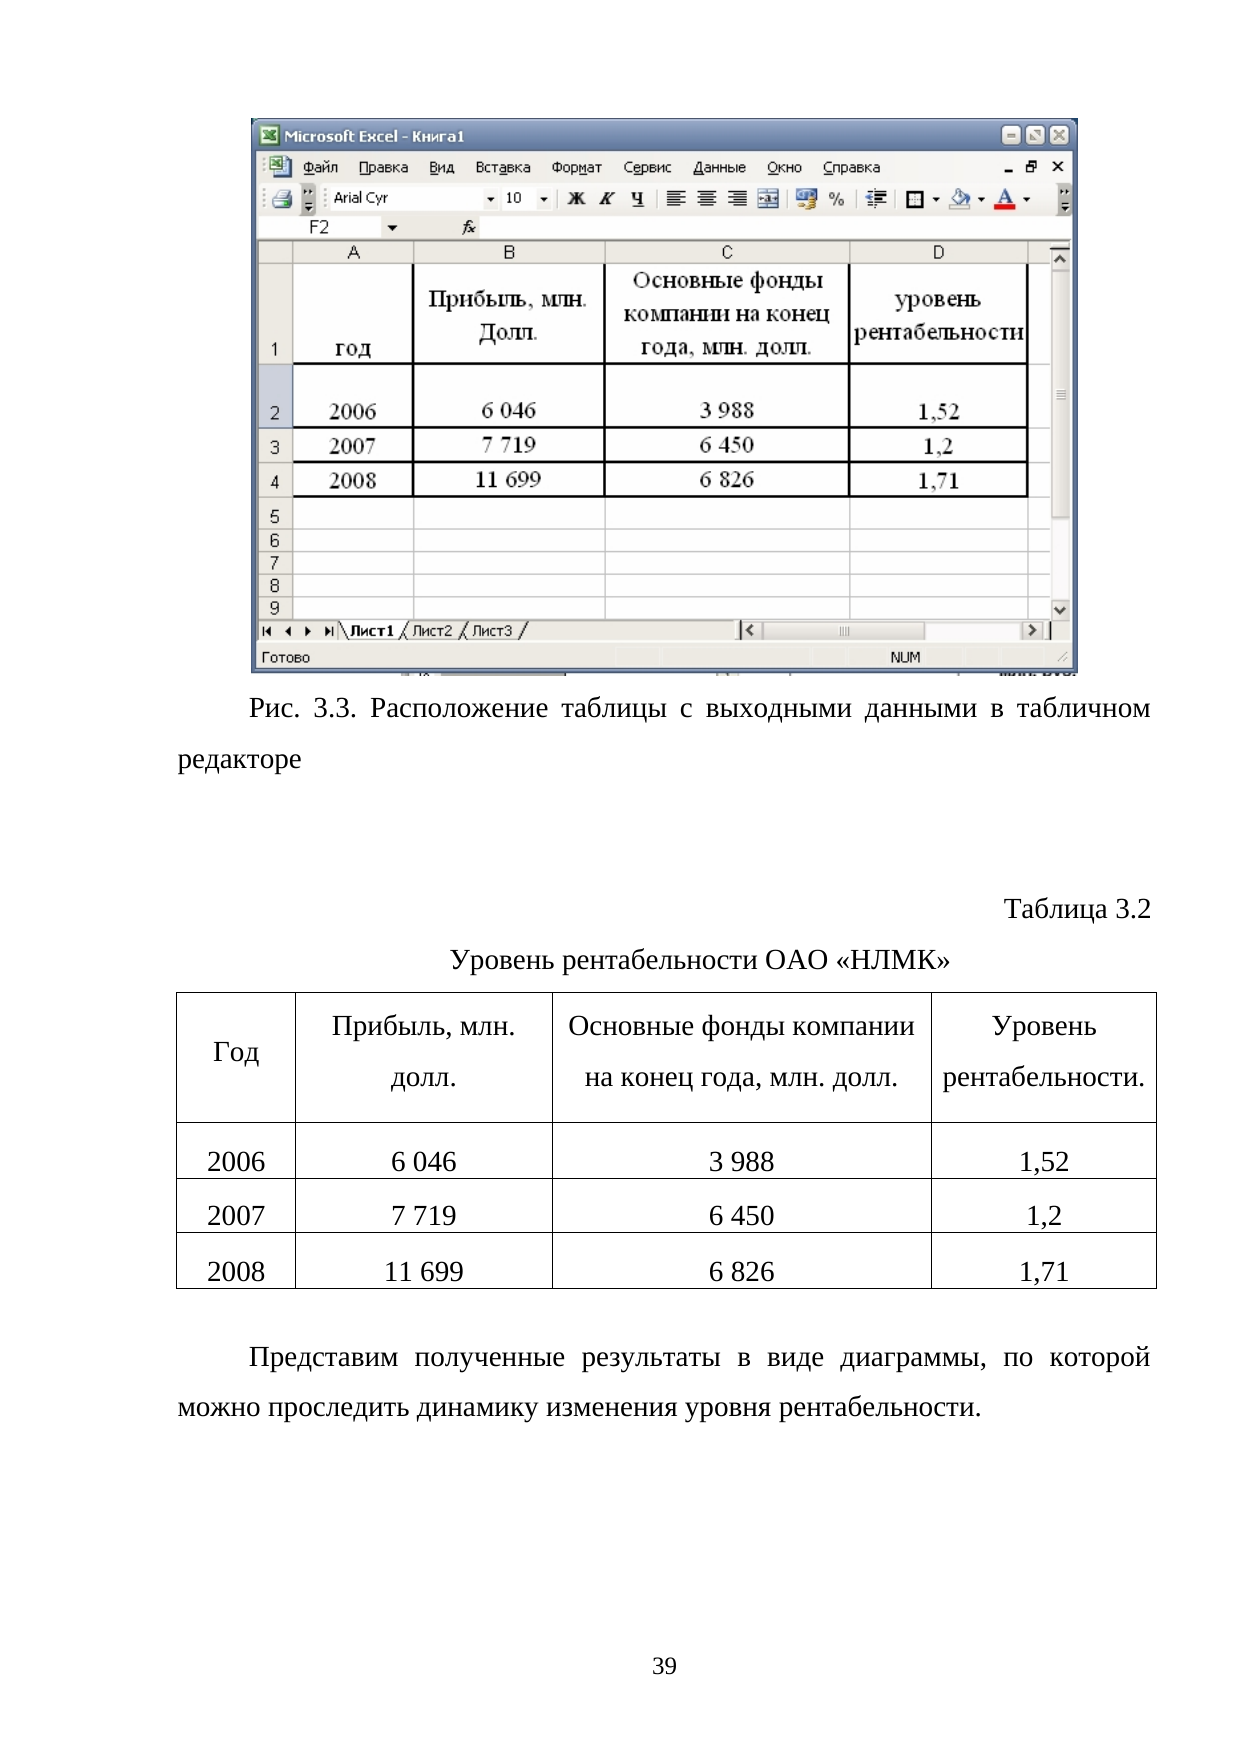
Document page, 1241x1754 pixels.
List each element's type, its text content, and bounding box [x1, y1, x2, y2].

table_cell 6 826 [553, 1233, 931, 1288]
text Уровень рентабельности ОАО «НЛМК» [177, 942, 1152, 976]
table_cell 6 450 [553, 1179, 931, 1232]
text Представим полученные результаты в виде диаграммы, по которой можно проследить динамику изменения уровня рентабельности. [177, 1339, 1152, 1423]
table_cell 1,2 [932, 1179, 1156, 1232]
table_cell 1,52 [932, 1123, 1156, 1178]
picture [251, 118, 1078, 676]
table_header Прибыль, млн. долл. [296, 993, 552, 1122]
table_cell 6 046 [296, 1123, 552, 1178]
table_header Год [177, 993, 295, 1122]
table_cell 11 699 [296, 1233, 552, 1288]
table_cell 1,71 [932, 1233, 1156, 1288]
table_cell 7 719 [296, 1179, 552, 1232]
table_cell 3 988 [553, 1123, 931, 1178]
table_cell 2007 [177, 1179, 295, 1232]
table_cell 2006 [177, 1123, 295, 1178]
table_header Основные фонды компании на конец года, млн. долл. [553, 993, 931, 1122]
text Таблица 3.2 [177, 892, 1152, 925]
table_cell 2008 [177, 1233, 295, 1288]
table_header Уровень рентабельности. [932, 993, 1156, 1122]
text Рис. 3.3. Расположение таблицы с выходными данными в табличном редакторе [177, 690, 1152, 774]
